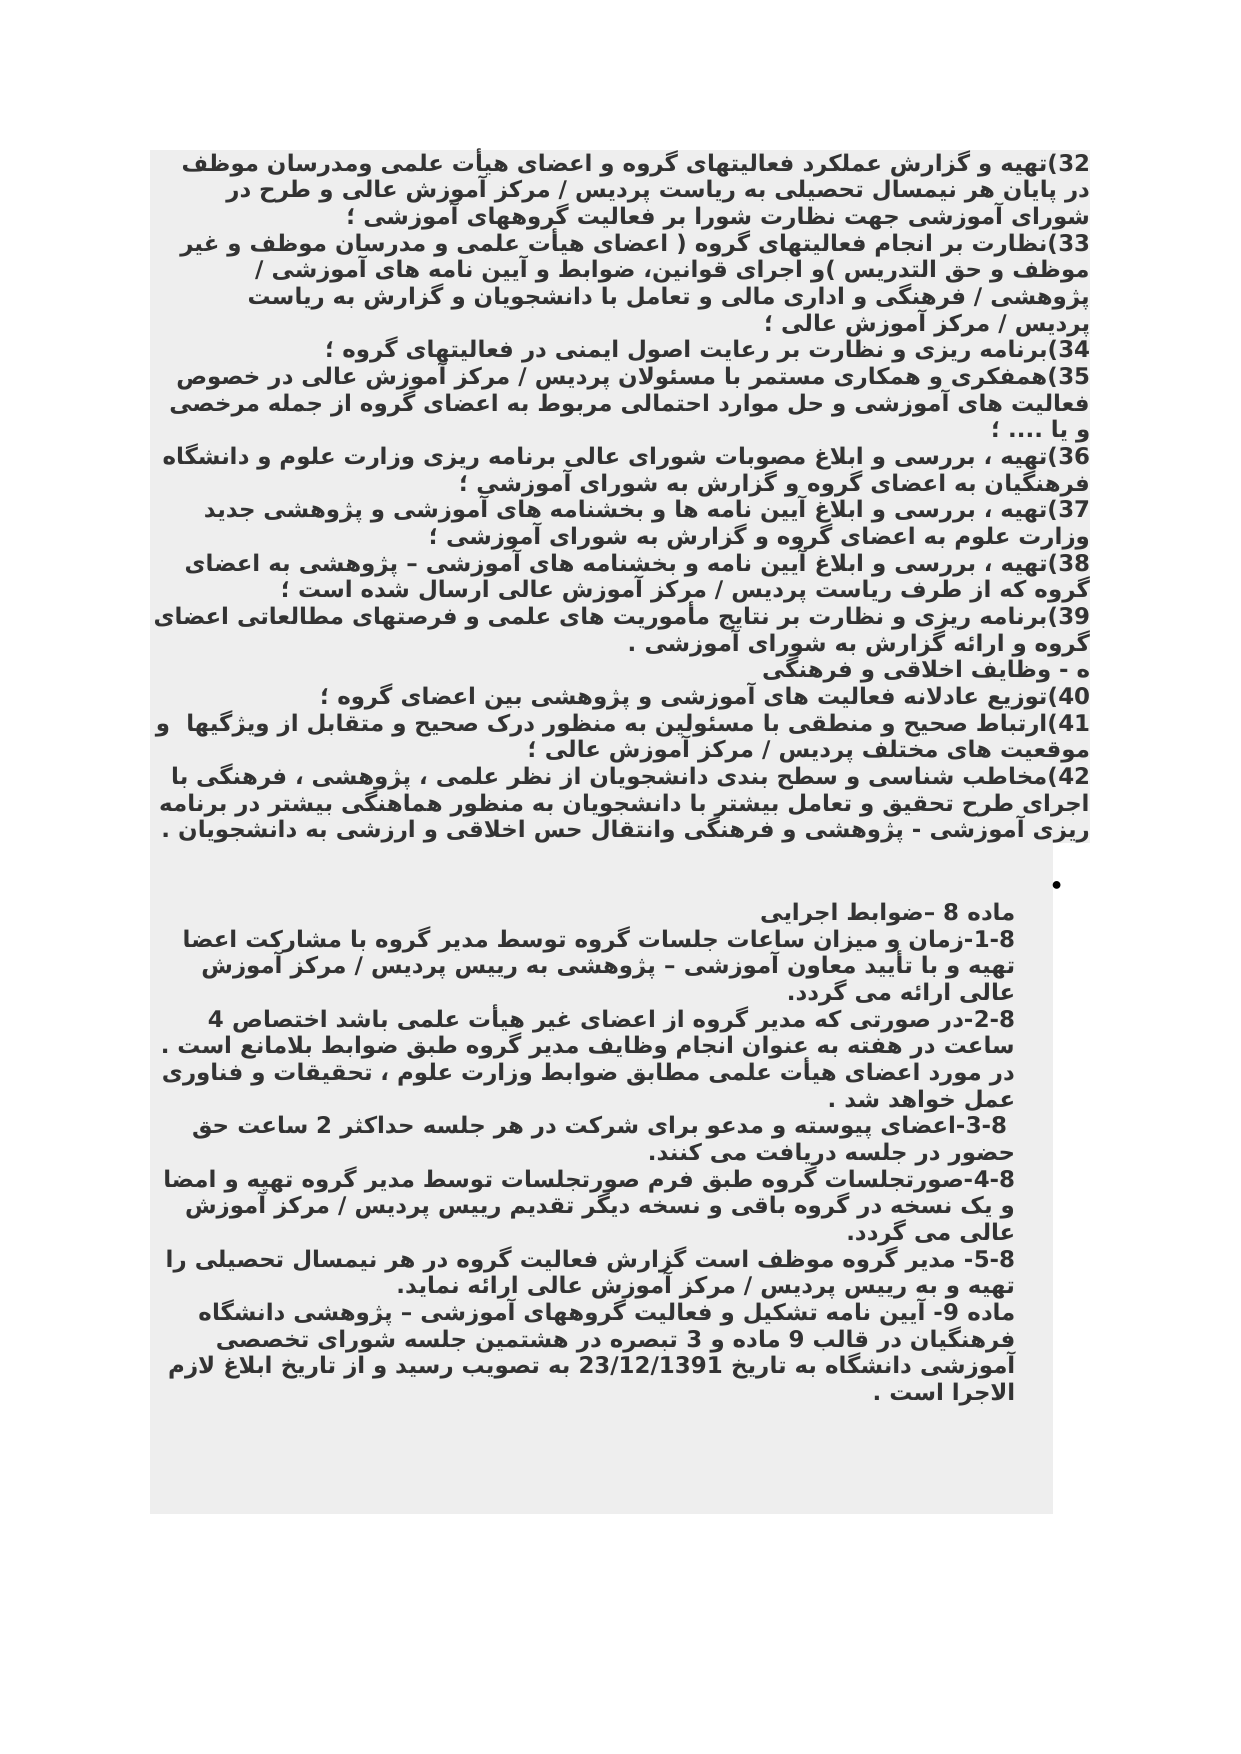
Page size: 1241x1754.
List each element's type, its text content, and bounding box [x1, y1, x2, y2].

list ماده 8 –ضوابط اجرایی 1-8-زمان و میزان ساعات جلسات گروه توسط مدیر گروه با مشارکت اعضا تهیه و با تأیید معاون آموزشی – پژوهشی به رییس پردیس / مرکز آموزش عالی ارائه می گردد. 2-8-در صورتی که مدیر گروه از اعضای غیر هیأت علمی باشد اختصاص 4 ساعت در هفته به عنوان انجام وظایف مدیر گروه طبق ضوابط بلامانع است . در مورد اعضای هیأت علمی مطابق ضوابط وزارت علوم ، تحقیقات و فناوری عمل خواهد شد . 3-8-اعضای پیوسته و مدعو برای شرکت در هر جلسه حداکثر 2 ساعت حق حضور در جلسه دریافت می کنند. 4-8-صورتجلسات گروه طبق فرم صورتجلسات توسط مدیر گروه تهیه و امضا و یک نسخه در گروه باقی و نسخه دیگر تقدیم رییس پردیس / مرکز آموزش عالی می گردد. 5-8- مدیر گروه موظف است گزارش فعالیت گروه در هر نیمسال تحصیلی را تهیه و به رییس پردیس / مرکز آموزش عالی ارائه نماید. ماده 9- آیین نامه تشکیل و فعالیت گروههای آموزشی – پژوهشی دانشگاه فرهنگیان در قالب 9 ماده و 3 تبصره در هشتمین جلسه شورای تخصصی آموزشی دانشگاه به تاریخ 23/12/1391 به تصویب رسید و از تاریخ ابلاغ لازم الاجرا است . [150, 872, 1053, 1514]
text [150, 150, 1090, 843]
